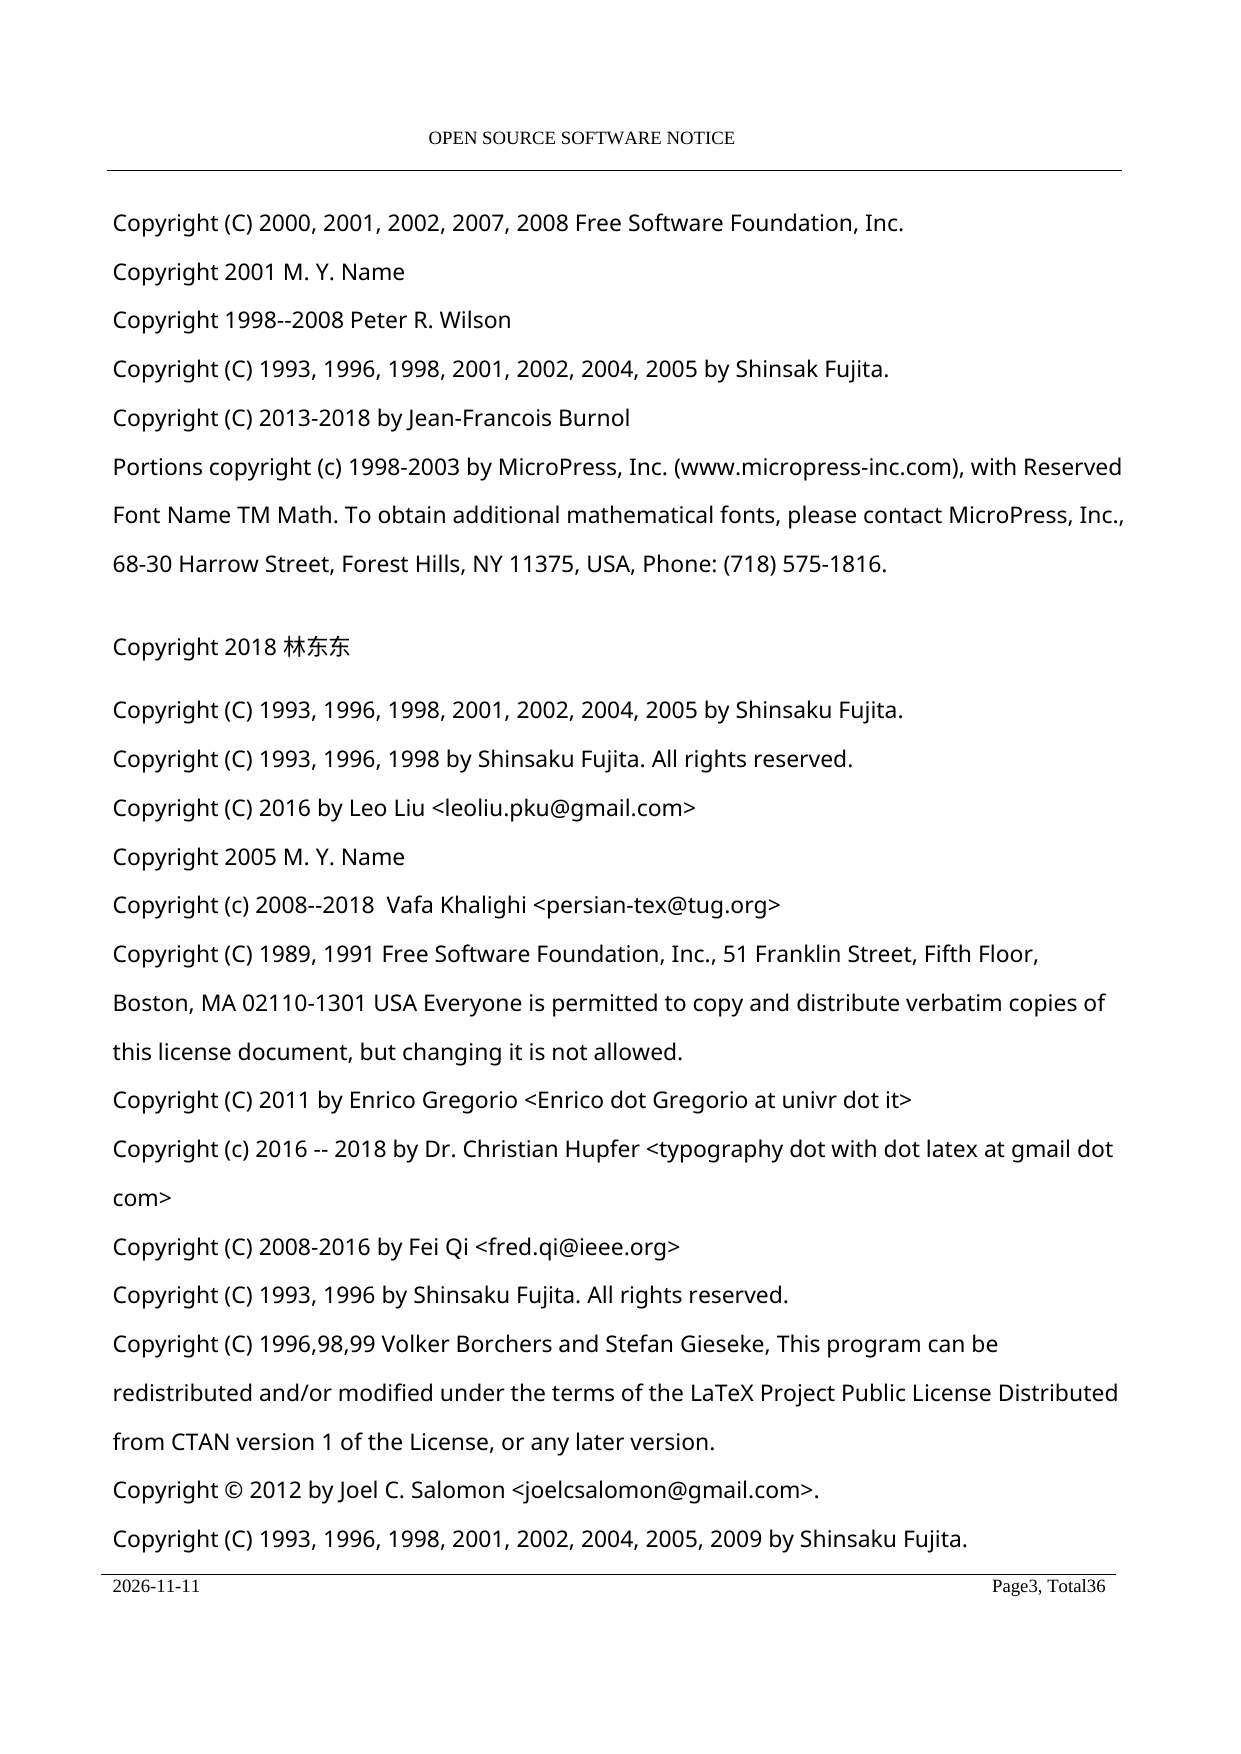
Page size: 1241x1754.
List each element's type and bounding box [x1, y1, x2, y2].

text [112, 206, 1128, 1555]
